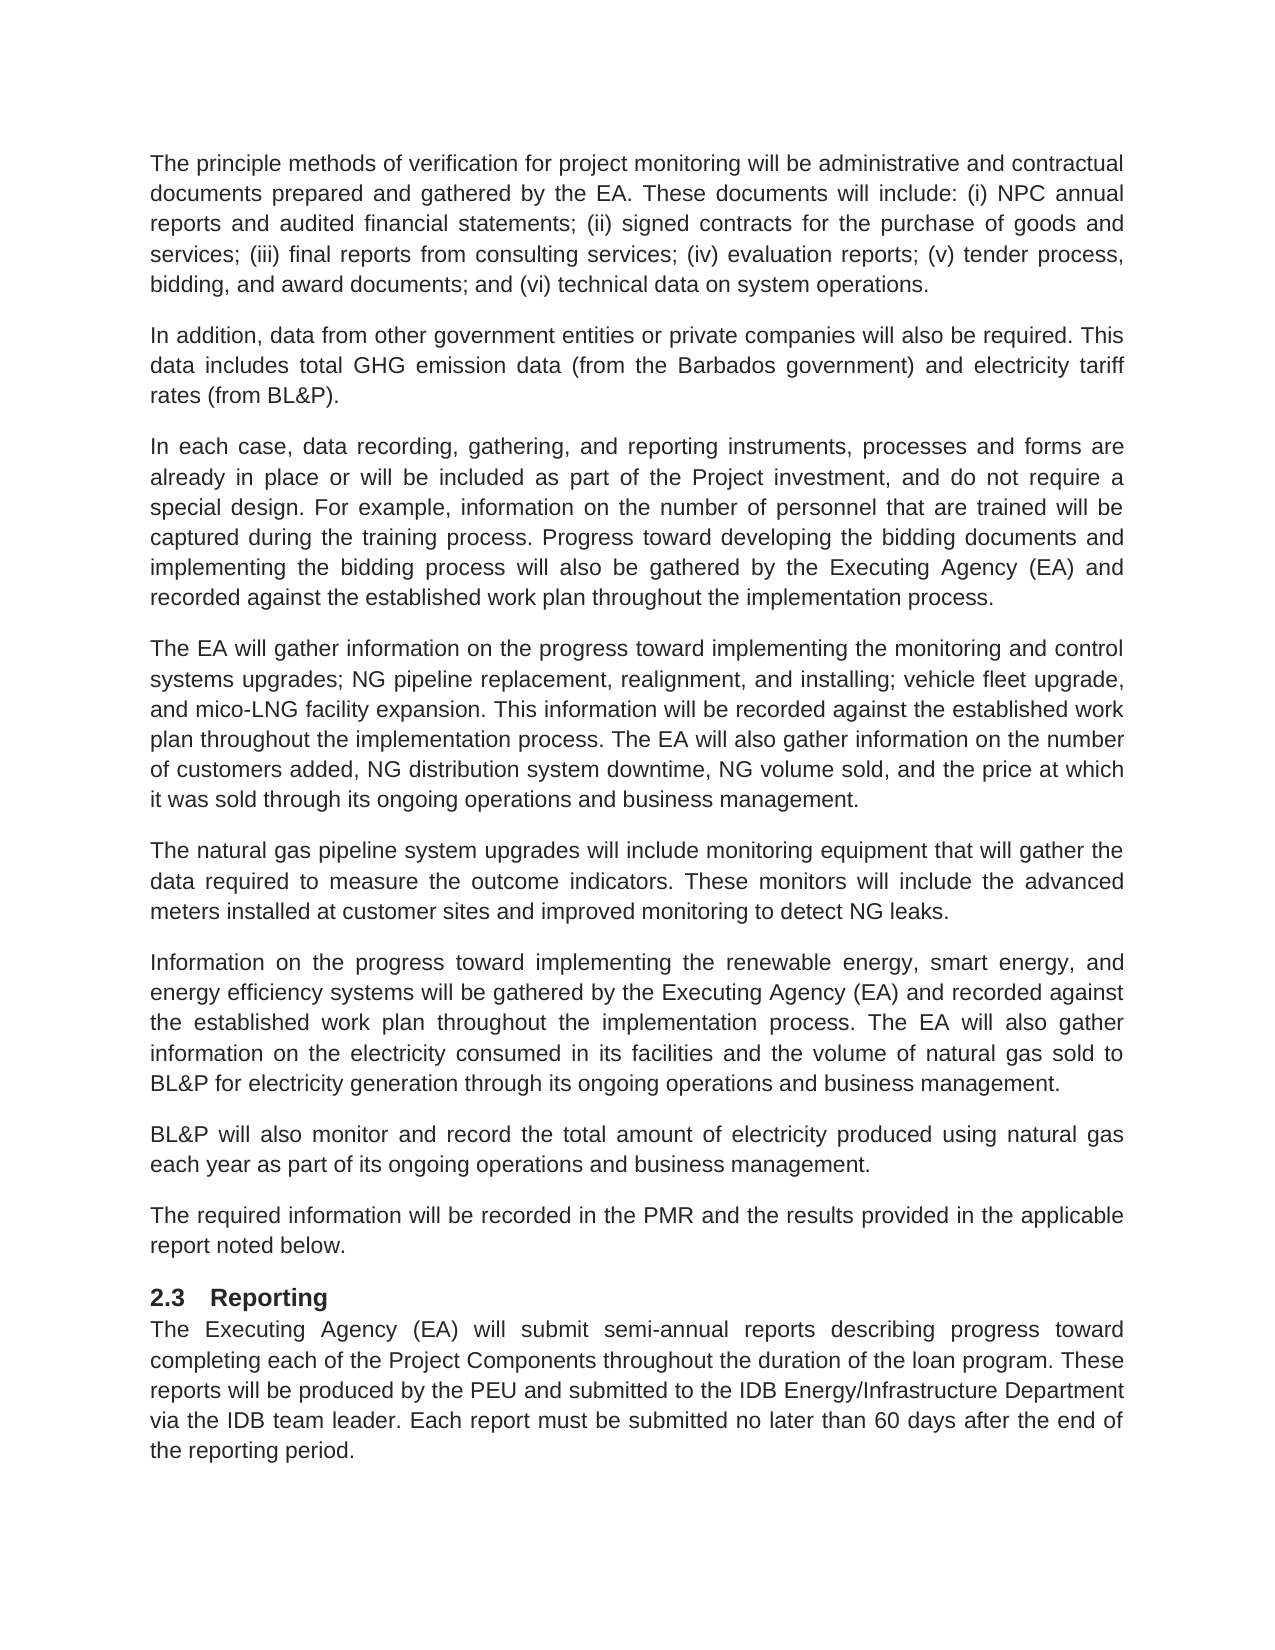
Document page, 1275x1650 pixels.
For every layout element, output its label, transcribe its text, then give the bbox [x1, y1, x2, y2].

text Information on the progress toward implementing the renewable energy, smart energy, and energy efficiency systems will be gathered by the Executing Agency (EA) and recorded against the established work plan throughout the implementation process. The EA will also gather information on the electricity consumed in its facilities and the volume of natural gas sold to BL&P for electricity generation through its ongoing operations and business management. [150, 949, 1125, 1096]
text The required information will be recorded in the PMR and the results provided in the applicable report noted below. [150, 1202, 1125, 1259]
text The EA will gather information on the progress toward implementing the monitoring and control systems upgrades; NG pipeline replacement, realignment, and installing; vehicle fleet upgrade, and mico-LNG facility expansion. This information will be recorded against the established work plan throughout the implementation process. The EA will also gather information on the number of customers added, NG distribution system downtime, NG volume sold, and the price at which it was sold through its ongoing operations and business management. [150, 635, 1125, 813]
text The Executing Agency (EA) will submit semi-annual reports describing progress toward completing each of the Project Components throughout the duration of the loan program. These reports will be produced by the PEU and submitted to the IDB Energy/Infrastructure Department via the IDB team leader. Each report must be submitted no later than 60 days after the end of the reporting period. [150, 1316, 1125, 1463]
text The principle methods of verification for project monitoring will be administrative and contractual documents prepared and gathered by the EA. These documents will include: (i) NPC annual reports and audited financial statements; (ii) signed contracts for the purchase of goods and services; (iii) final reports from consulting services; (iv) evaluation reports; (v) tender process, bidding, and award documents; and (vi) technical data on system operations. [150, 150, 1125, 297]
text BL&P will also monitor and record the total amount of electricity produced using natural gas each year as part of its ongoing operations and business management. [150, 1121, 1125, 1177]
text In each case, data recording, gathering, and reporting instruments, processes and forms are already in place or will be included as part of the Project investment, and do not require a special design. For example, information on the number of personnel that are trained will be captured during the training process. Progress toward developing the bidding documents and implementing the bidding process will also be gathered by the Executing Agency (EA) and recorded against the established work plan throughout the implementation process. [150, 433, 1125, 611]
text In addition, data from other government entities or private companies will also be required. This data includes total GHG emission data (from the Barbados government) and electricity tariff rates (from BL&P). [150, 322, 1125, 409]
text The natural gas pipeline system upgrades will include monitoring equipment that will gather the data required to measure the outcome indicators. These monitors will include the advanced meters installed at customer sites and improved monitoring to detect NG leaks. [150, 837, 1125, 924]
subtitle Reporting [150, 1283, 1125, 1312]
